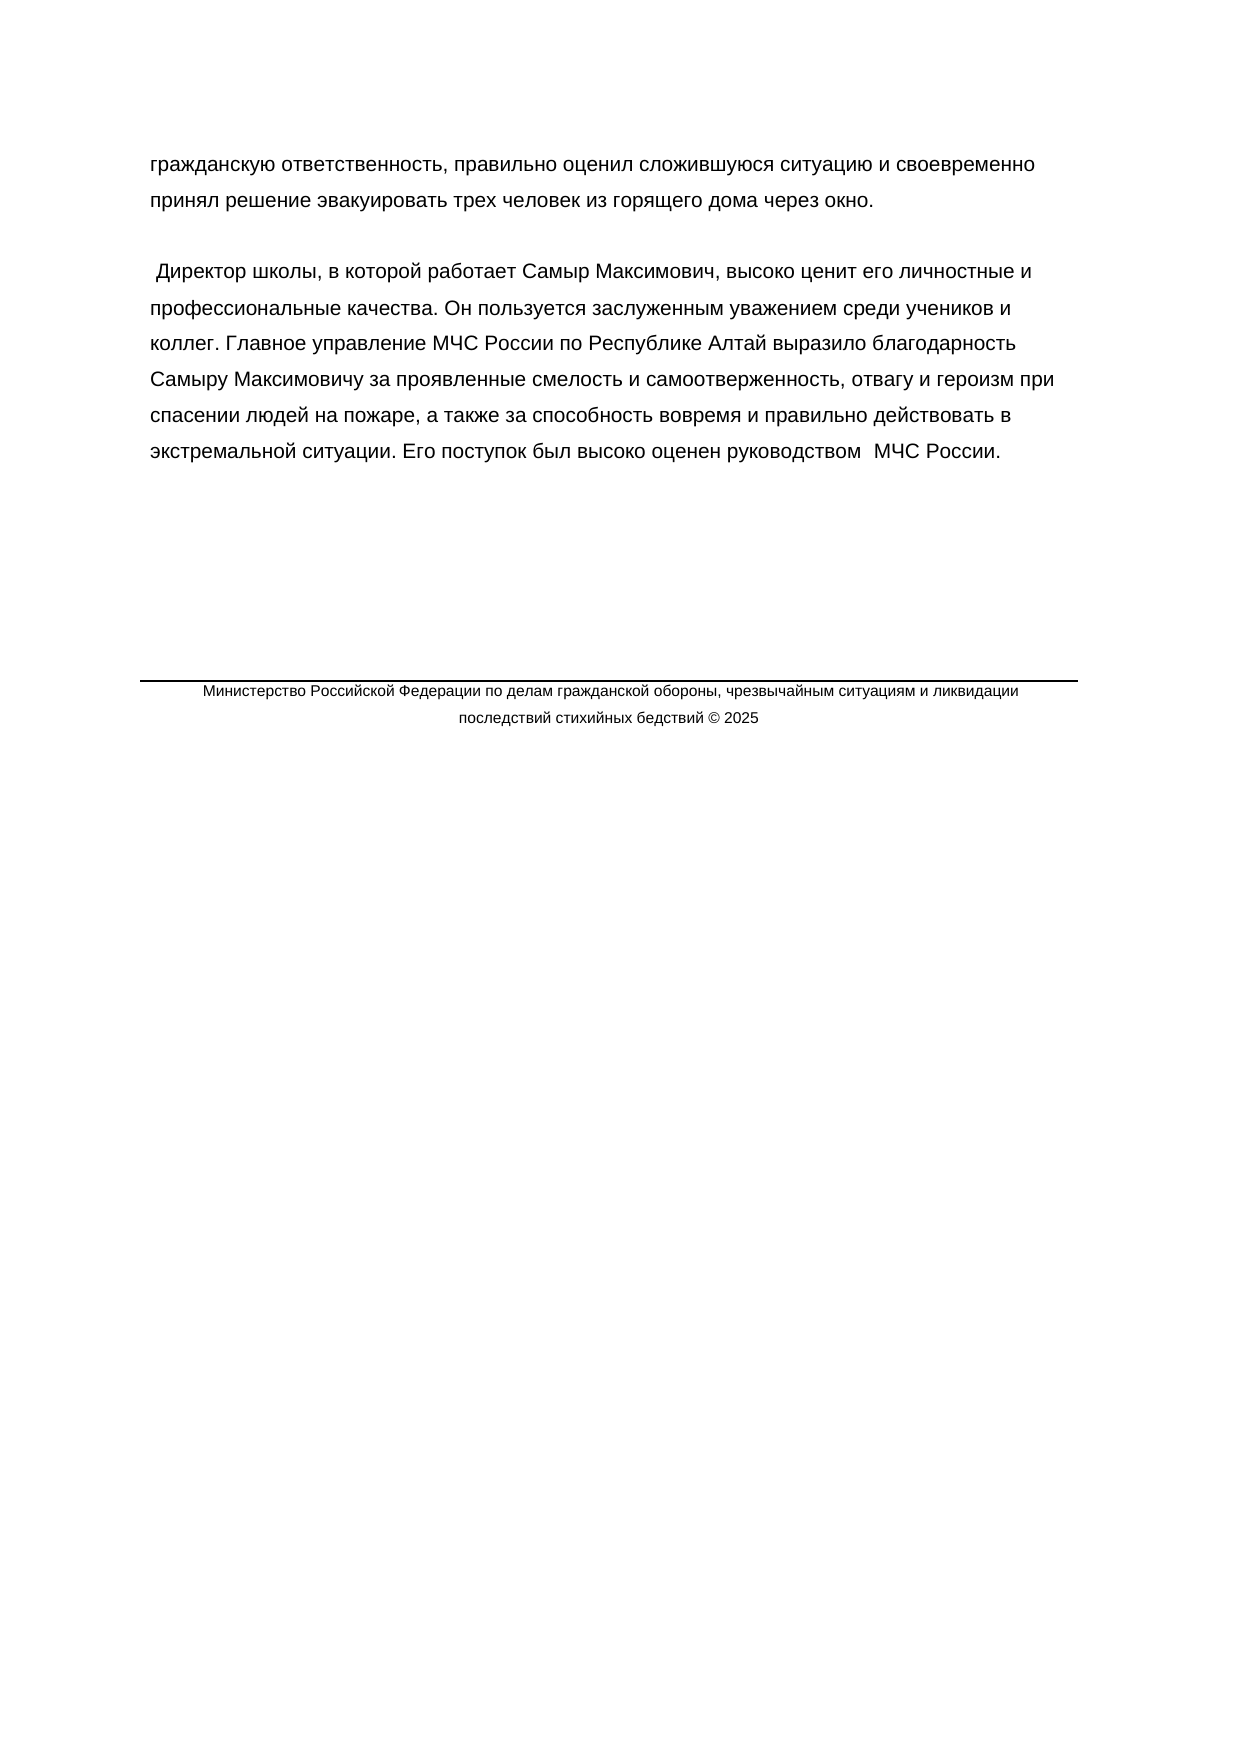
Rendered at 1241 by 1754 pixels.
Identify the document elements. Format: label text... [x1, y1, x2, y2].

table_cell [140, 150, 1078, 680]
table_cell Министерство Российской Федерации по делам гражданской обороны, чрезвычайным ситуациям и ликвидации последствий стихийных бедствий © 2025 [140, 682, 1078, 763]
